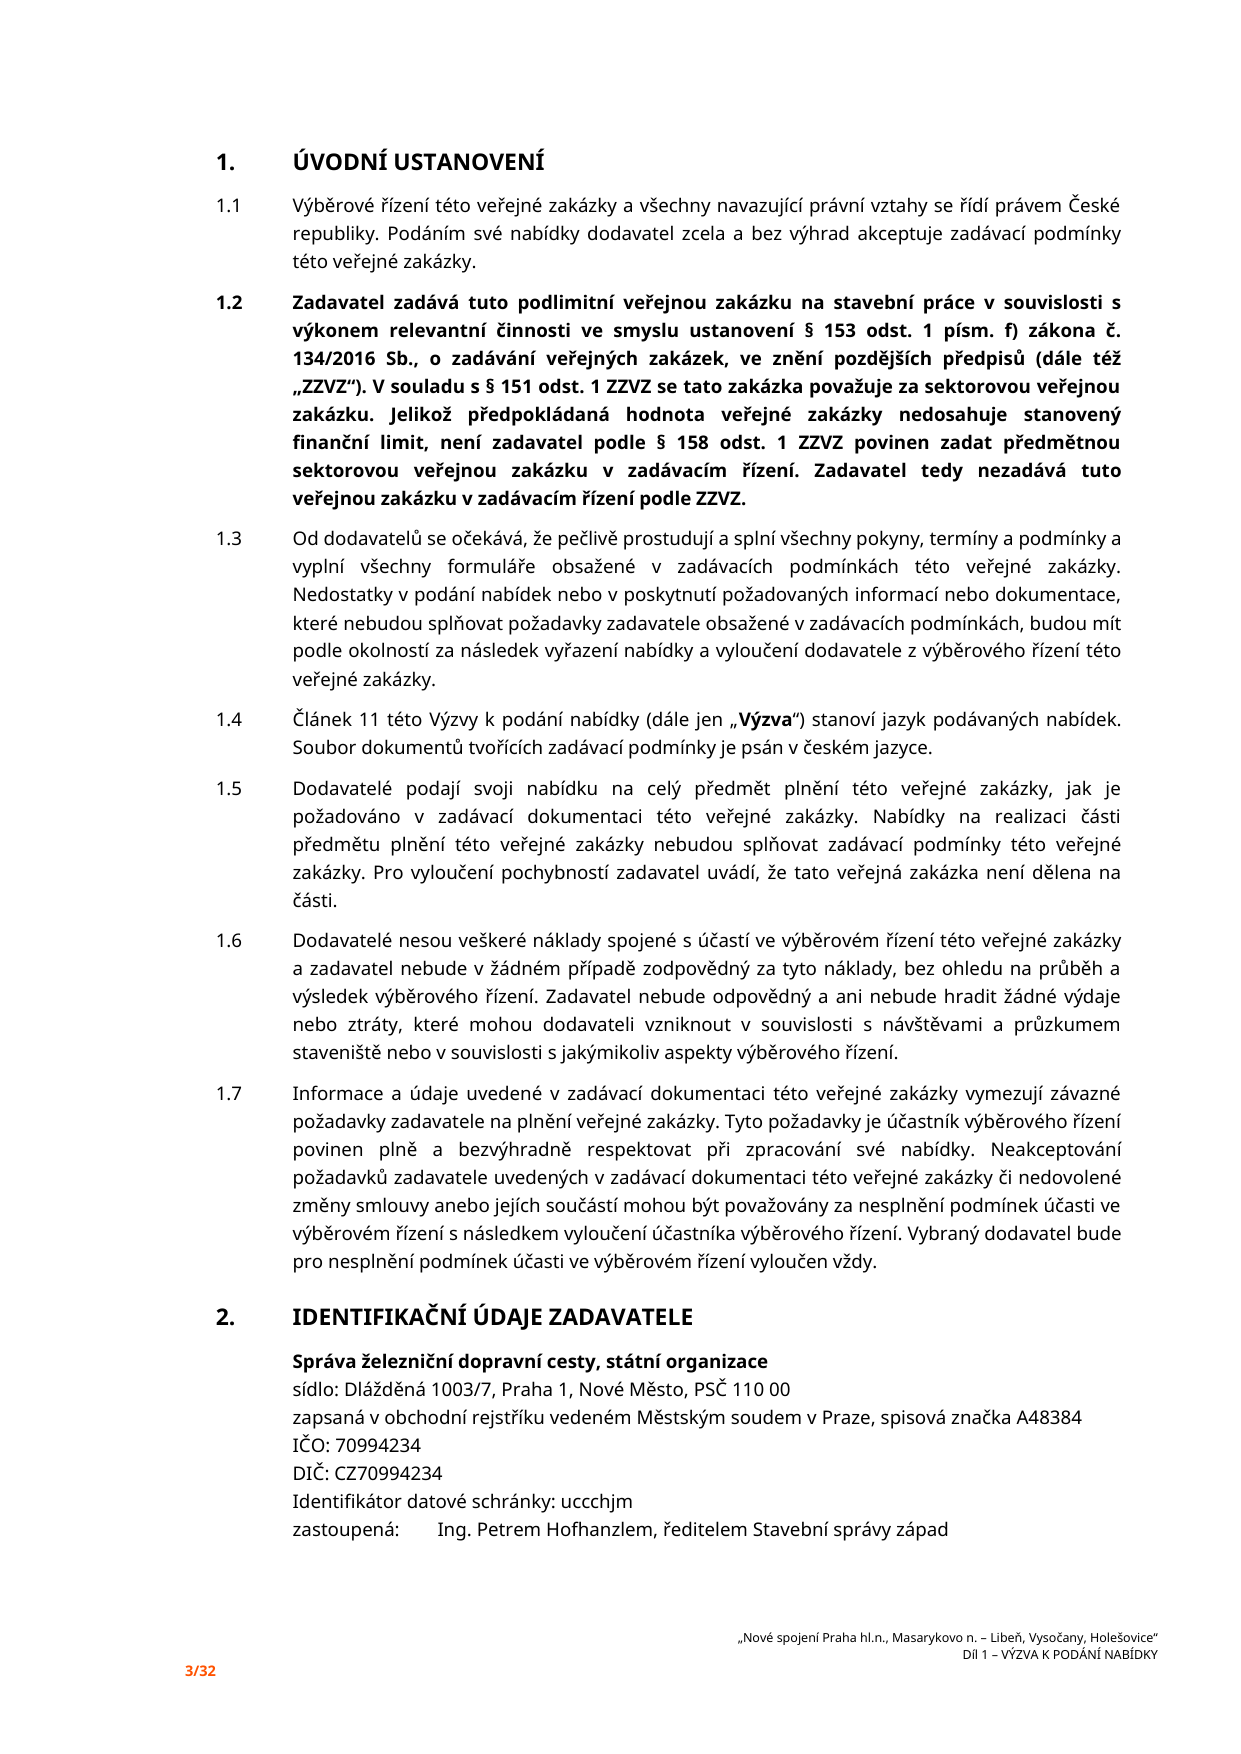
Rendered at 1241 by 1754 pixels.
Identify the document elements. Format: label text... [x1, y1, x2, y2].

text Výběrové řízení této veřejné zakázky a všechny navazující právní vztahy se řídí právem České republiky. Podáním své nabídky dodavatel zcela a bez výhrad akceptuje zadávací podmínky této veřejné zakázky. [216, 192, 1122, 274]
text zastoupená: Ing. Petrem Hofhanzlem, ředitelem Stavební správy západ [292, 1516, 1122, 1542]
text Identifikátor datové schránky: uccchjm [292, 1488, 1122, 1514]
text sídlo: Dlážděná 1003/7, Praha 1, Nové Město, PSČ 110 00 [292, 1376, 1122, 1402]
text IDENTIFIKAČNÍ ÚDAJE ZADAVATELE [216, 1301, 1122, 1332]
text Od dodavatelů se očekává, že pečlivě prostudují a splní všechny pokyny, termíny a podmínky a vyplní všechny formuláře obsažené v zadávacích podmínkách této veřejné zakázky. Nedostatky v podání nabídek nebo v poskytnutí požadovaných informací nebo dokumentace, které nebudou splňovat požadavky zadavatele obsažené v zadávacích podmínkách, budou mít podle okolností za následek vyřazení nabídky a vyloučení dodavatele z výběrového řízení této veřejné zakázky. [216, 526, 1122, 691]
text Dodavatelé nesou veškeré náklady spojené s účastí ve výběrovém řízení této veřejné zakázky a zadavatel nebude v žádném případě zodpovědný za tyto náklady, bez ohledu na průběh a výsledek výběrového řízení. Zadavatel nebude odpovědný a ani nebude hradit žádné výdaje nebo ztráty, které mohou dodavateli vzniknout v souvislosti s návštěvami a průzkumem staveniště nebo v souvislosti s jakýmikoliv aspekty výběrového řízení. [216, 927, 1122, 1065]
text zapsaná v obchodní rejstříku vedeném Městským soudem v Praze, spisová značka A48384 [292, 1404, 1122, 1430]
text Správa železniční dopravní cesty, státní organizace [292, 1348, 1122, 1374]
text Zadavatel zadává tuto podlimitní veřejnou zakázku na stavební práce v souvislosti s výkonem relevantní činnosti ve smyslu ustanovení § 153 odst. 1 písm. f) zákona č. 134/2016 Sb., o zadávání veřejných zakázek, ve znění pozdějších předpisů (dále též „ZZVZ“). V souladu s § 151 odst. 1 ZZVZ se tato zakázka považuje za sektorovou veřejnou zakázku. Jelikož předpokládaná hodnota veřejné zakázky nedosahuje stanovený finanční limit, není zadavatel podle § 158 odst. 1 ZZVZ povinen zadat předmětnou sektorovou veřejnou zakázku v zadávacím řízení. Zadavatel tedy nezadává tuto veřejnou zakázku v zadávacím řízení podle ZZVZ. [216, 289, 1122, 511]
text Dodavatelé podají svoji nabídku na celý předmět plnění této veřejné zakázky, jak je požadováno v zadávací dokumentaci této veřejné zakázky. Nabídky na realizaci části předmětu plnění této veřejné zakázky nebudou splňovat zadávací podmínky této veřejné zakázky. Pro vyloučení pochybností zadavatel uvádí, že tato veřejná zakázka není dělena na části. [216, 775, 1122, 912]
text IČO: 70994234 [292, 1432, 1122, 1458]
text DIČ: CZ70994234 [292, 1460, 1122, 1486]
text ÚVODNÍ USTANOVENÍ [216, 146, 1122, 177]
text Článek 11 této Výzvy k podání nabídky (dále jen „Výzva“) stanoví jazyk podávaných nabídek. Soubor dokumentů tvořících zadávací podmínky je psán v českém jazyce. [216, 706, 1122, 760]
text Informace a údaje uvedené v zadávací dokumentaci této veřejné zakázky vymezují závazné požadavky zadavatele na plnění veřejné zakázky. Tyto požadavky je účastník výběrového řízení povinen plně a bezvýhradně respektovat při zpracování své nabídky. Neakceptování požadavků zadavatele uvedených v zadávací dokumentaci této veřejné zakázky či nedovolené změny smlouvy anebo jejích součástí mohou být považovány za nesplnění podmínek účasti ve výběrovém řízení s následkem vyloučení účastníka výběrového řízení. Vybraný dodavatel bude pro nesplnění podmínek účasti ve výběrovém řízení vyloučen vždy. [216, 1080, 1122, 1274]
